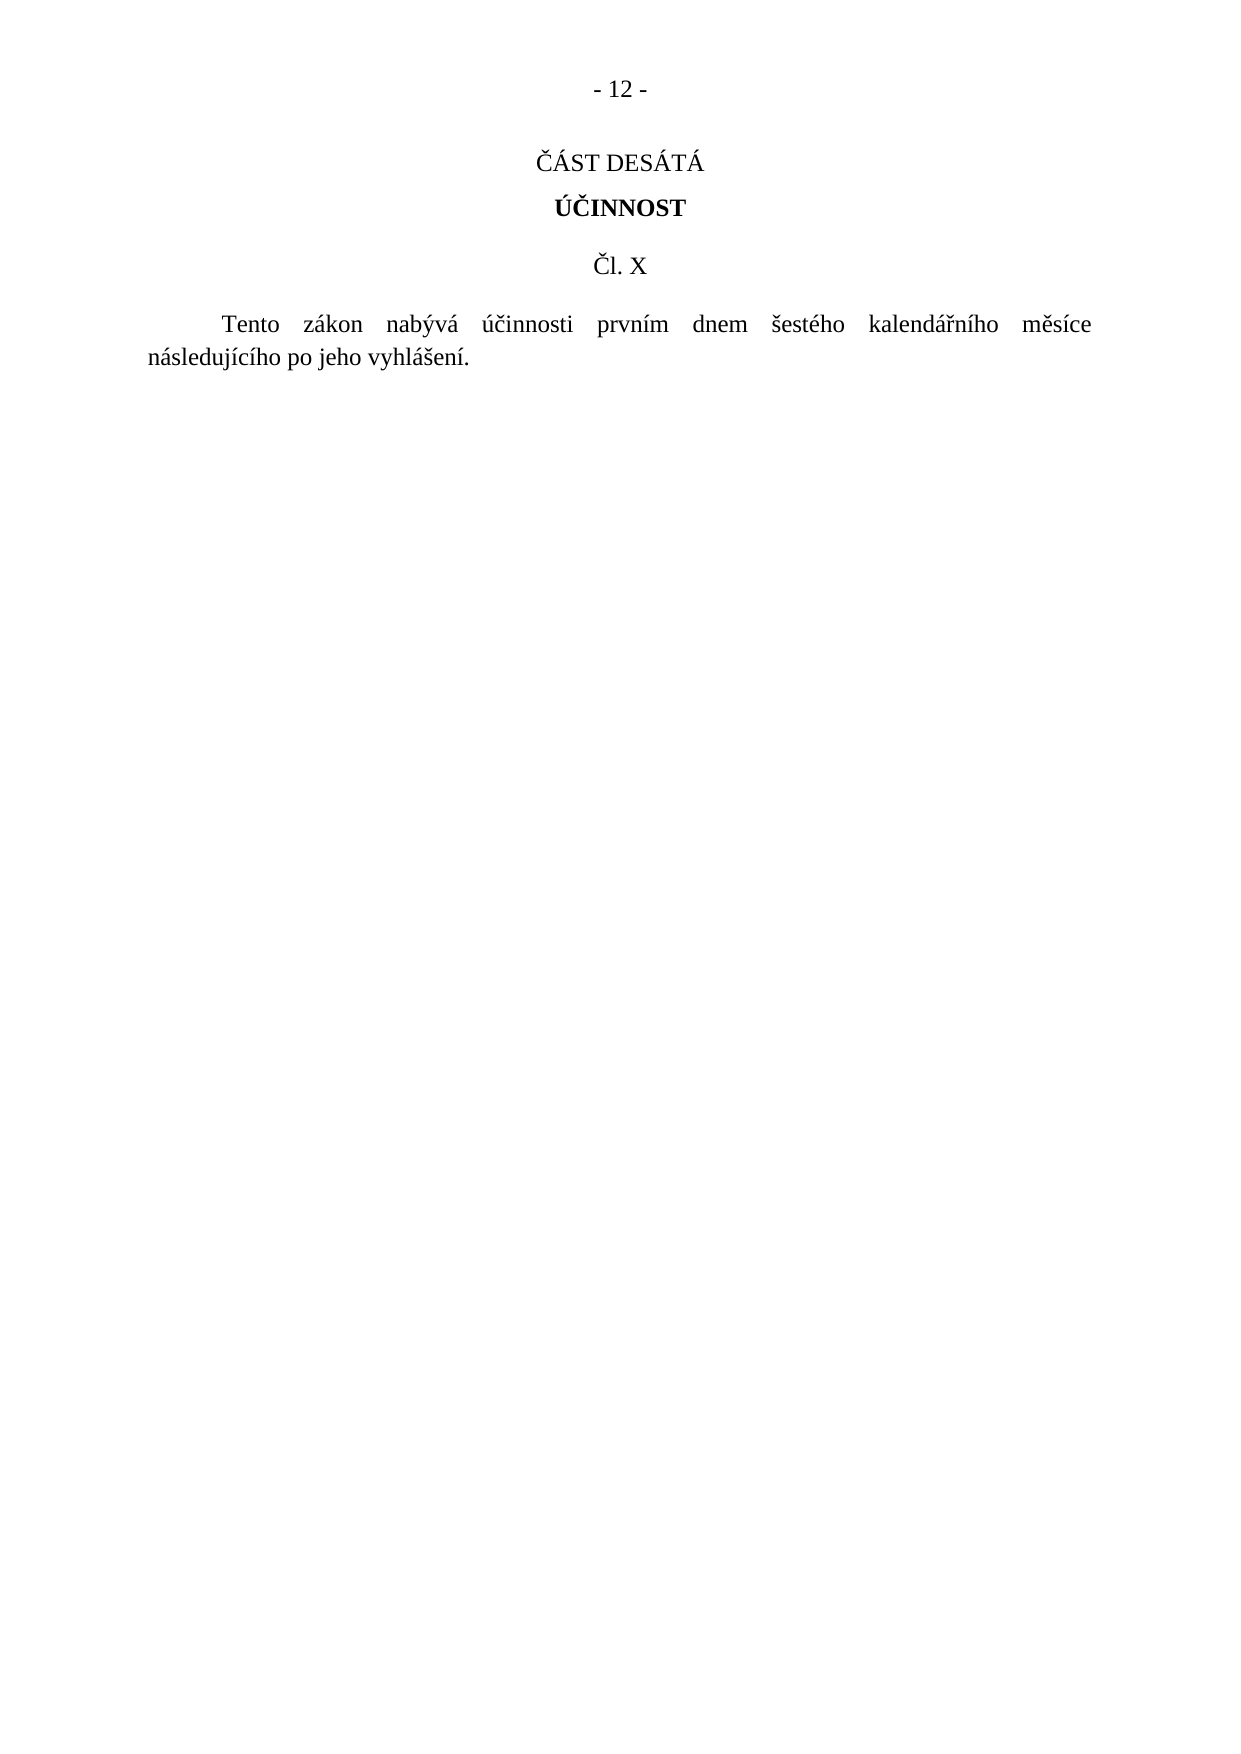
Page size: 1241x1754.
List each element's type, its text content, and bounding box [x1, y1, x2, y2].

text ÚČINNOST [148, 193, 1093, 222]
text Tento zákon nabývá účinnosti prvním dnem šestého kalendářního měsíce následujícího po jeho vyhlášení. [148, 309, 1093, 371]
text ČÁST desátá [148, 148, 1093, 176]
text Čl. X [148, 251, 1093, 280]
